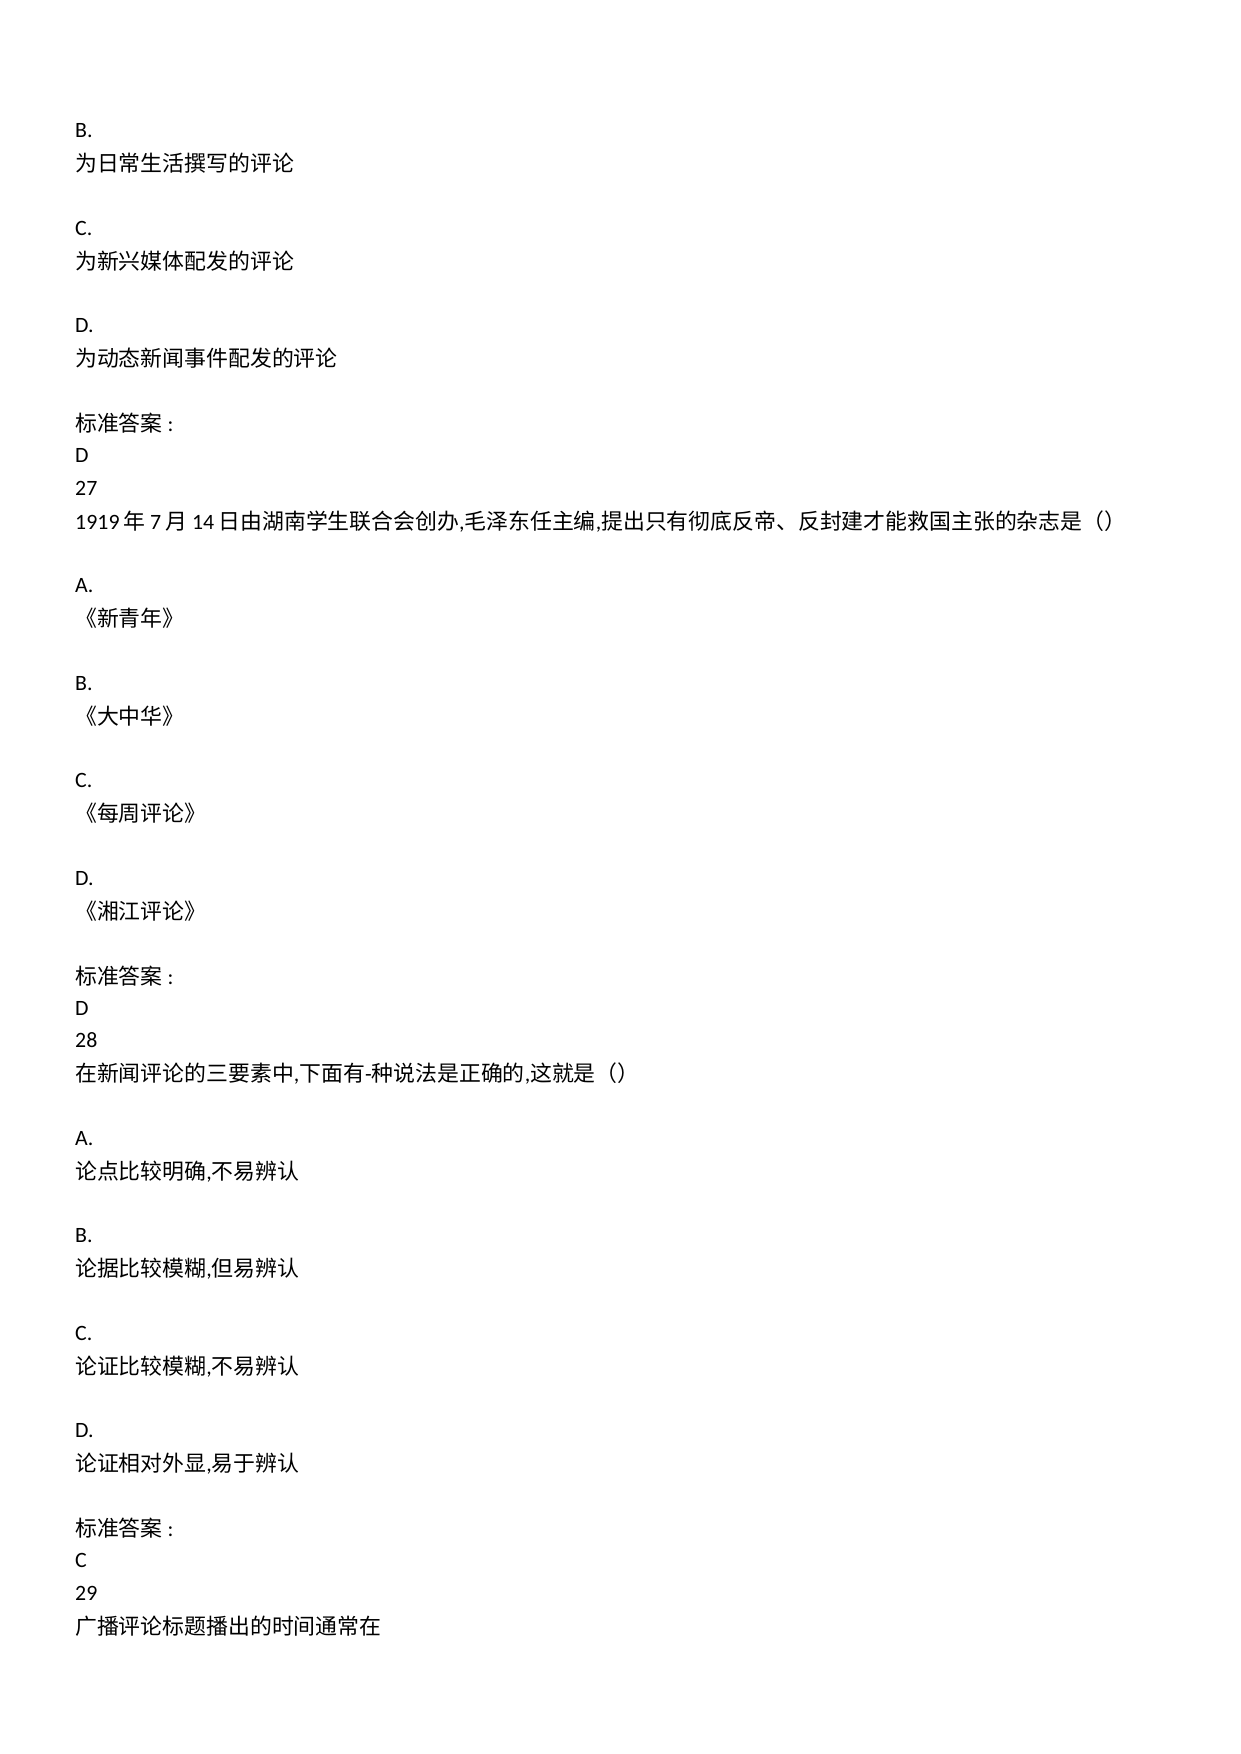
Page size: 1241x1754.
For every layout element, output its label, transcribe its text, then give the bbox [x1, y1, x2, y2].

text C. [75, 763, 1165, 796]
text 《新青年》 [75, 601, 1165, 633]
text 标准答案 : [75, 406, 1165, 438]
text D [75, 991, 1165, 1023]
text 为动态新闻事件配发的评论 [75, 341, 1165, 373]
text 在新闻评论的三要素中,下面有-种说法是正确的,这就是（） [75, 1056, 1165, 1088]
text C. [75, 211, 1165, 243]
text 《湘江评论》 [75, 893, 1165, 926]
text 论证比较模糊,不易辨认 [75, 1348, 1165, 1381]
text B. [75, 666, 1165, 698]
text 广播评论标题播出的时间通常在 [75, 1608, 1165, 1641]
text 标准答案 : [75, 958, 1165, 991]
text D [75, 438, 1165, 471]
text A. [75, 568, 1165, 601]
text C [75, 1543, 1165, 1576]
text A. [75, 1121, 1165, 1153]
text 《每周评论》 [75, 796, 1165, 828]
text 为日常生活撰写的评论 [75, 146, 1165, 178]
text 论点比较明确,不易辨认 [75, 1153, 1165, 1186]
text B. [75, 113, 1165, 146]
text 29 [75, 1576, 1165, 1608]
text C. [75, 1316, 1165, 1348]
text 标准答案 : [75, 1511, 1165, 1543]
text 论证相对外显,易于辨认 [75, 1446, 1165, 1478]
text 27 [75, 471, 1165, 503]
text D. [75, 861, 1165, 893]
text 论据比较模糊,但易辨认 [75, 1251, 1165, 1283]
text 《大中华》 [75, 698, 1165, 731]
text B. [75, 1218, 1165, 1251]
text D. [75, 308, 1165, 341]
text 为新兴媒体配发的评论 [75, 243, 1165, 276]
text 1919年7月14日由湖南学生联合会创办,毛泽东任主编,提出只有彻底反帝、反封建才能救国主张的杂志是（） [75, 503, 1165, 536]
text 28 [75, 1023, 1165, 1056]
text D. [75, 1413, 1165, 1446]
